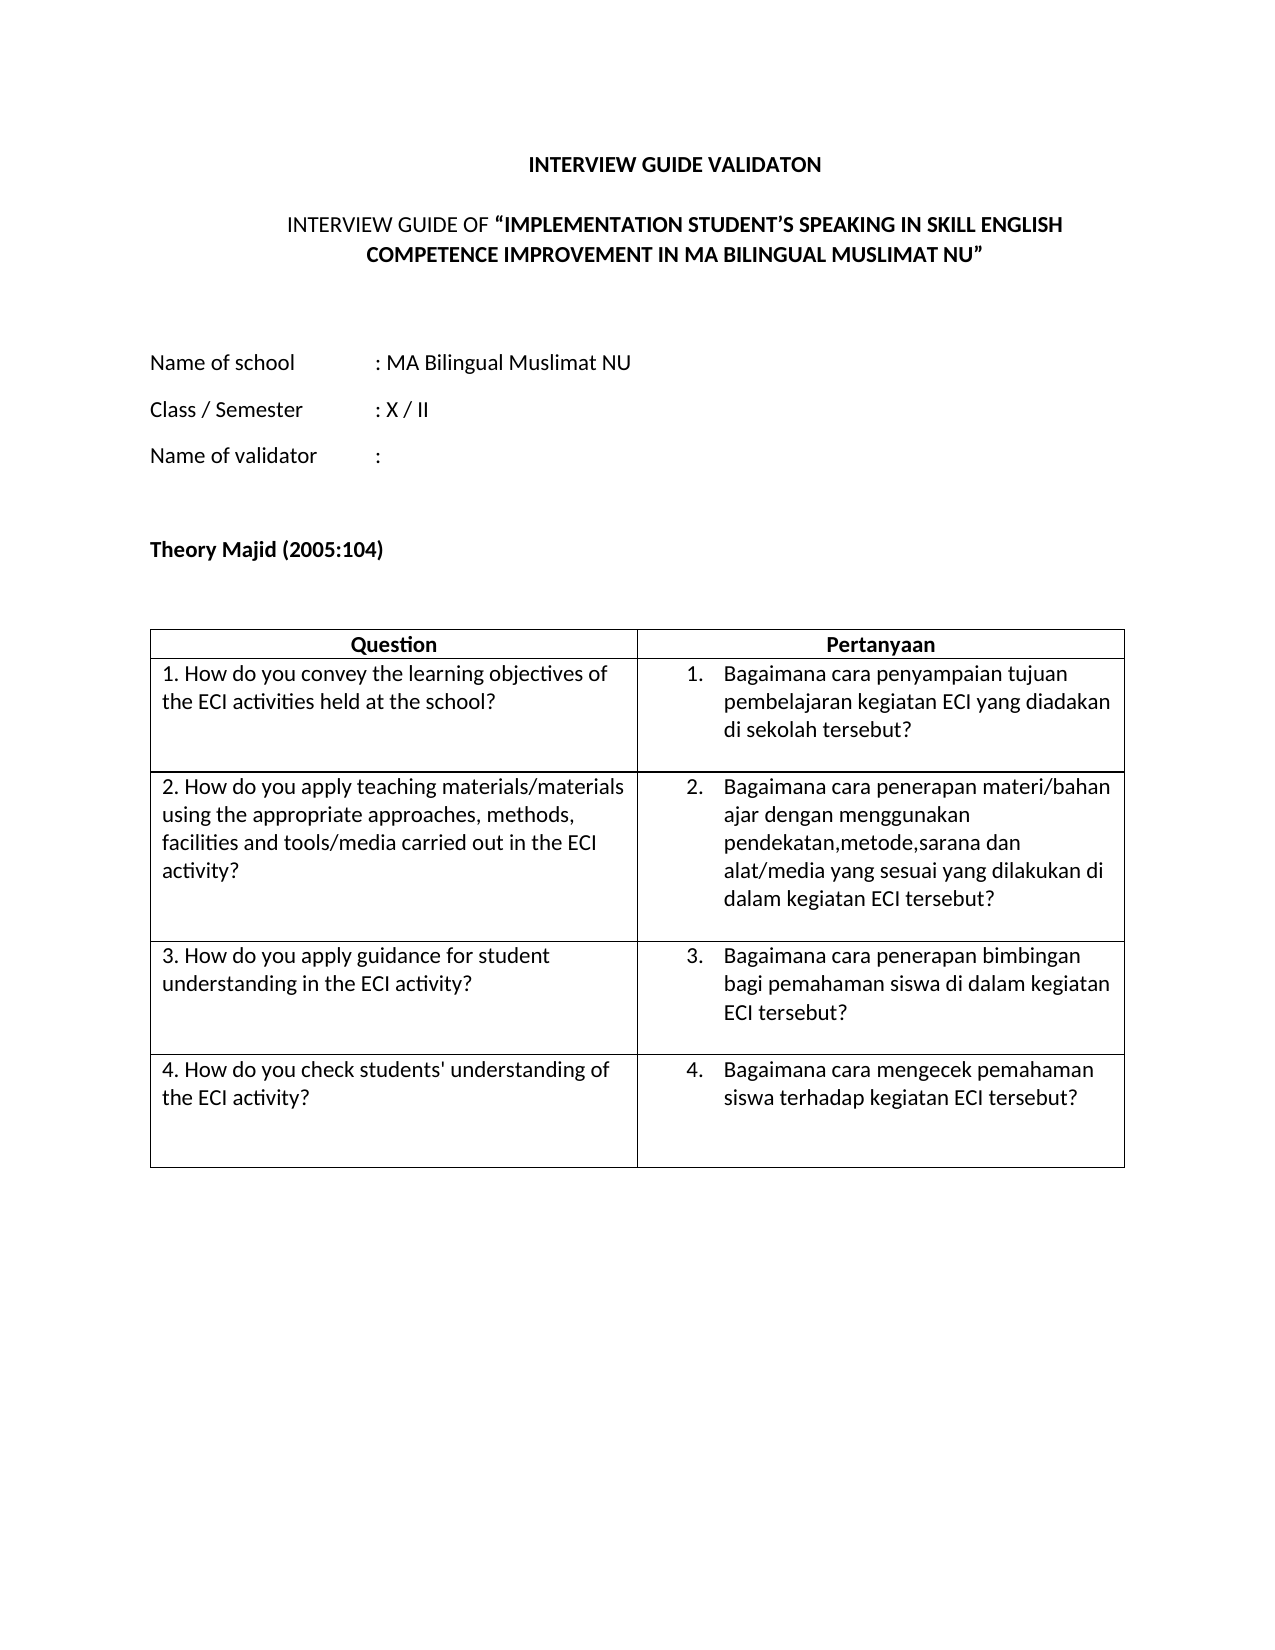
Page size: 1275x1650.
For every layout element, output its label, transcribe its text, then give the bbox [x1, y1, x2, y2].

list INTERVIEW GUIDE OF “IMPLEMENTATION STUDENT’S SPEAKING IN SKILL ENGLISH COMPETENCE IMPROVEMENT IN MA BILINGUAL MUSLIMAT NU” [225, 210, 1125, 269]
table_cell Bagaimana cara penerapan materi/bahan ajar dengan menggunakan pendekatan,metode,sarana dan alat/media yang sesuai yang dilakukan di dalam kegiatan ECI tersebut? [638, 773, 1124, 941]
text Name of validator : [150, 442, 1125, 470]
table_header Question [151, 630, 637, 658]
table_cell Bagaimana cara penyampaian tujuan pembelajaran kegiatan ECI yang diadakan di sekolah tersebut? [638, 659, 1124, 771]
table_cell 2. How do you apply teaching materials/materials using the appropriate approaches, methods, facilities and tools/media carried out in the ECI activity? [151, 773, 637, 941]
text Theory Majid (2005:104) [150, 535, 1125, 563]
table_header Pertanyaan [638, 630, 1124, 658]
text Name of school : MA Bilingual Muslimat NU [150, 348, 1125, 376]
table_cell 3. How do you apply guidance for student understanding in the ECI activity? [151, 942, 637, 1054]
table_cell Bagaimana cara penerapan bimbingan bagi pemahaman siswa di dalam kegiatan ECI tersebut? [638, 942, 1124, 1054]
table_cell Bagaimana cara mengecek pemahaman siswa terhadap kegiatan ECI tersebut? [638, 1055, 1124, 1167]
text Class / Semester : X / II [150, 395, 1125, 423]
table_cell 4. How do you check students' understanding of the ECI activity? [151, 1055, 637, 1167]
list INTERVIEW GUIDE VALIDATON [225, 150, 1125, 178]
table_cell 1. How do you convey the learning objectives of the ECI activities held at the school? [151, 659, 637, 771]
